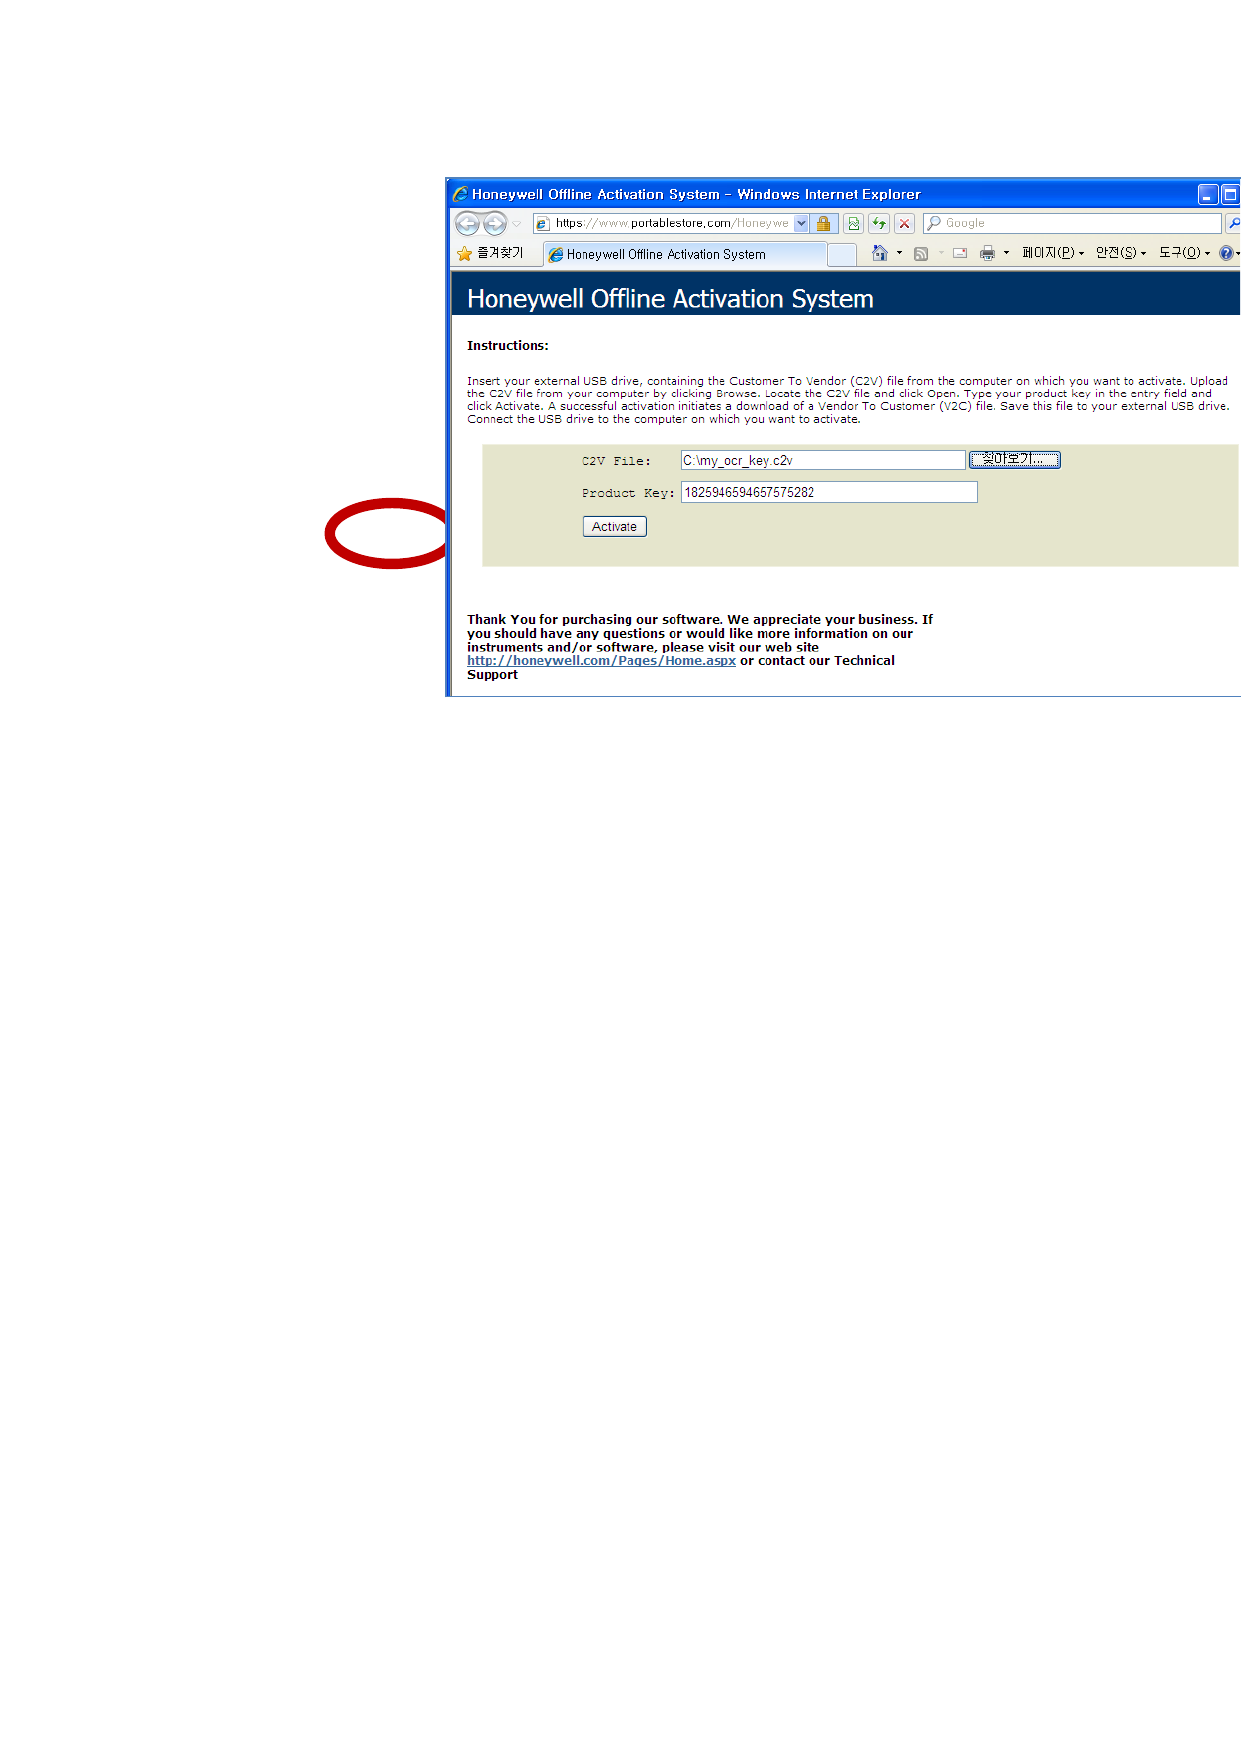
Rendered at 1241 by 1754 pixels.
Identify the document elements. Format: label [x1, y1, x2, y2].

picture [447, 179, 1241, 696]
